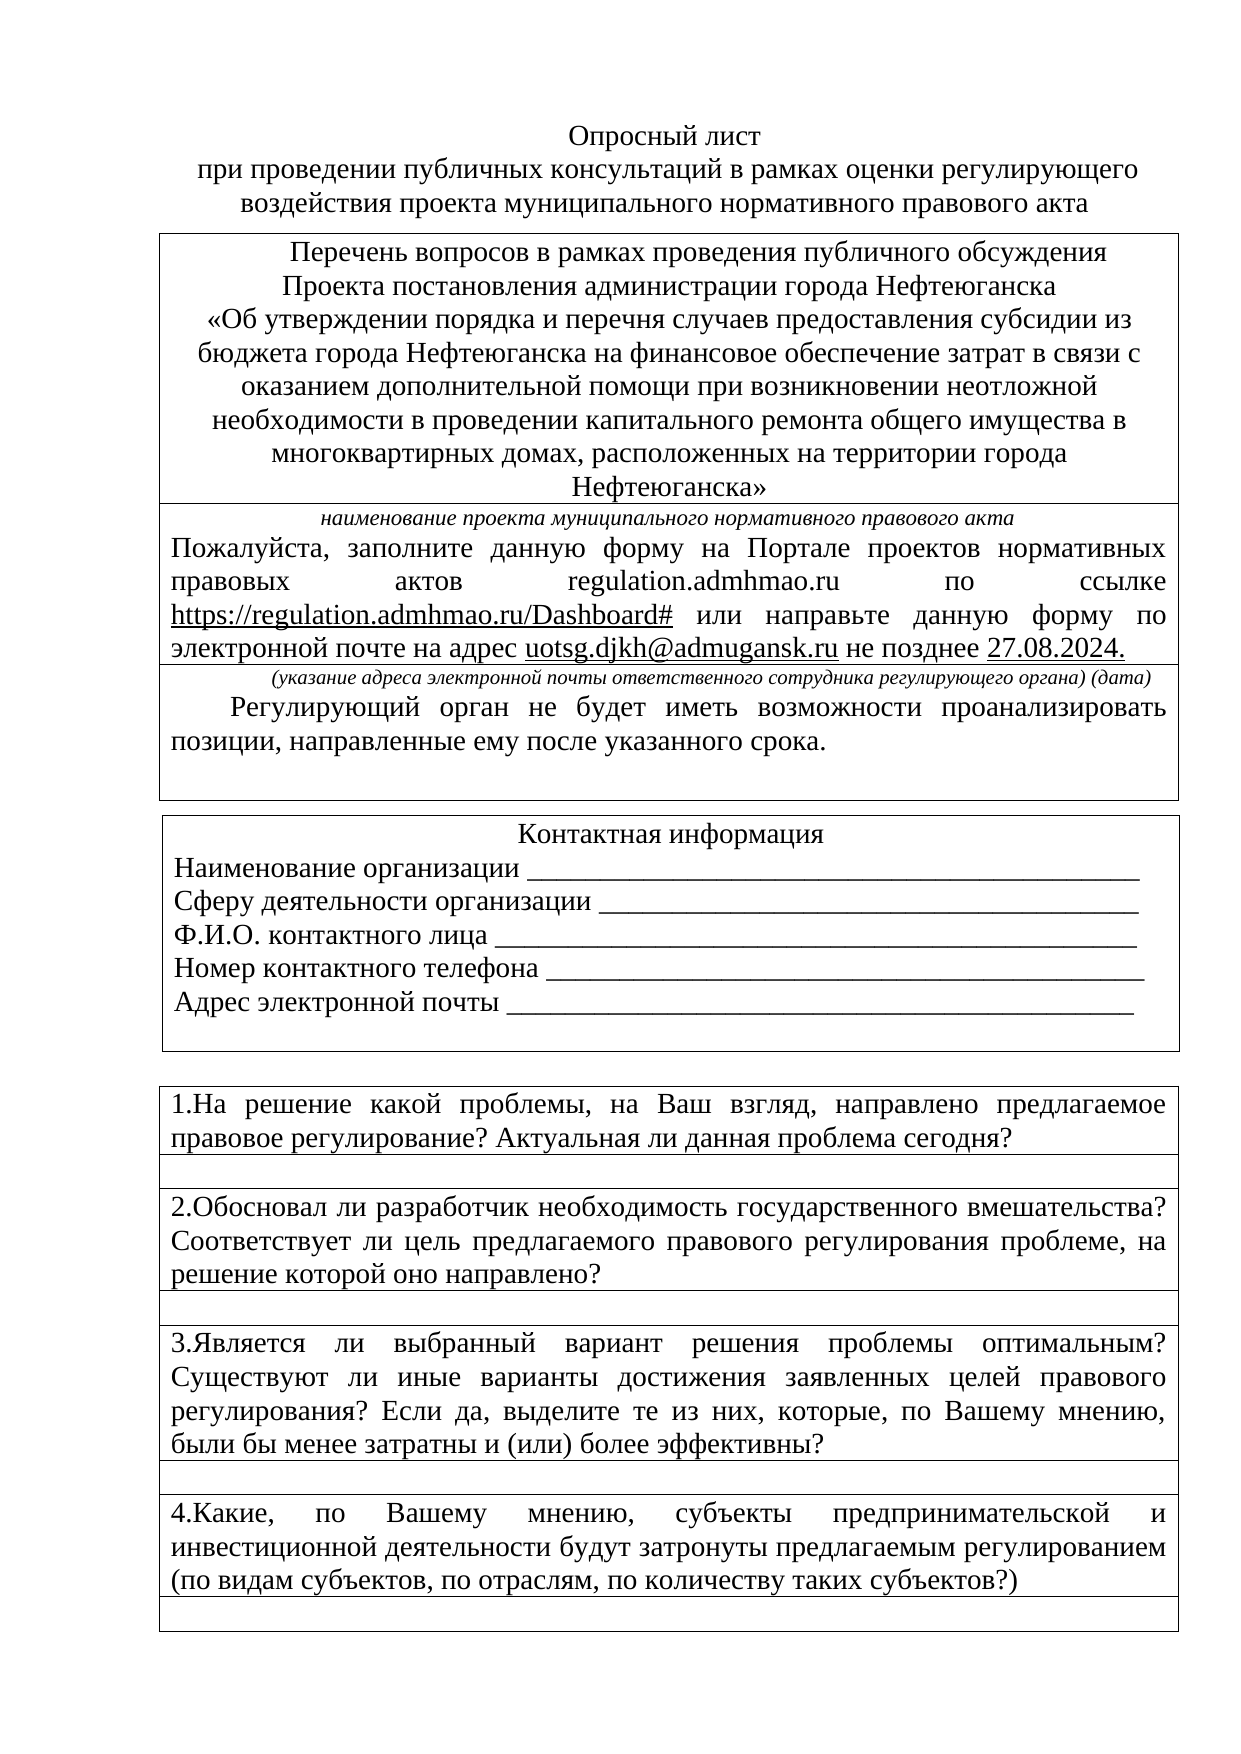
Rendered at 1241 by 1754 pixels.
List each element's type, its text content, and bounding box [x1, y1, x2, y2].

table_cell [160, 1597, 1178, 1631]
text при проведении публичных консультаций в рамках оценки регулирующего воздействия проекта муниципального нормативного правового акта [177, 152, 1152, 219]
text Опросный лист [177, 118, 1152, 152]
table_cell (указание адреса электронной почты ответственного сотрудника регулирующего органа) (дата) Регулирующий орган не будет иметь возможности проанализировать позиции, направленные ему после указанного срока. [160, 665, 1178, 800]
table_cell [160, 1291, 1178, 1324]
table_cell 4.Какие, по Вашему мнению, субъекты предпринимательской и инвестиционной деятельности будут затронуты предлагаемым регулированием (по видам субъектов, по отраслям, по количеству таких субъектов?) [160, 1495, 1178, 1596]
table_cell наименование проекта муниципального нормативного правового акта Пожалуйста, заполните данную форму на Портале проектов нормативных правовых актов regulation.admhmao.ru по ссылке https://regulation.admhmao.ru/Dashboard# или направьте данную форму по электронной почте на адрес uotsg.djkh@admugansk.ru не позднее 27.08.2024. [160, 504, 1178, 664]
table_cell [160, 1461, 1178, 1494]
table_cell [160, 1155, 1178, 1188]
table_header Перечень вопросов в рамках проведения публичного обсуждения Проекта постановления администрации города Нефтеюганска «Об утверждении порядка и перечня случаев предоставления субсидии из бюджета города Нефтеюганска на финансовое обеспечение затрат в связи с оказанием дополнительной помощи при возникновении неотложной необходимости в проведении капитального ремонта общего имущества в многоквартирных домах, расположенных на территории города Нефтеюганска» [160, 234, 1178, 502]
table_cell 3.Является ли выбранный вариант решения проблемы оптимальным? Существуют ли иные варианты достижения заявленных целей правового регулирования? Если да, выделите те из них, которые, по Вашему мнению, были бы менее затратны и (или) более эффективны? [160, 1326, 1178, 1460]
table_cell 2.Обосновал ли разработчик необходимость государственного вмешательства? Соответствует ли цель предлагаемого правового регулирования проблеме, на решение которой оно направлено? [160, 1189, 1178, 1290]
table_header 1.На решение какой проблемы, на Ваш взгляд, направлено предлагаемое правовое регулирование? Актуальная ли данная проблема сегодня? [160, 1087, 1178, 1154]
table_header Контактная информация Наименование организации __________________________________________ Сферу деятельности организации _____________________________________ Ф.И.О. контактного лица ____________________________________________ Номер контактного телефона _________________________________________ Адрес электронной почты ___________________________________________ [163, 816, 1179, 1051]
